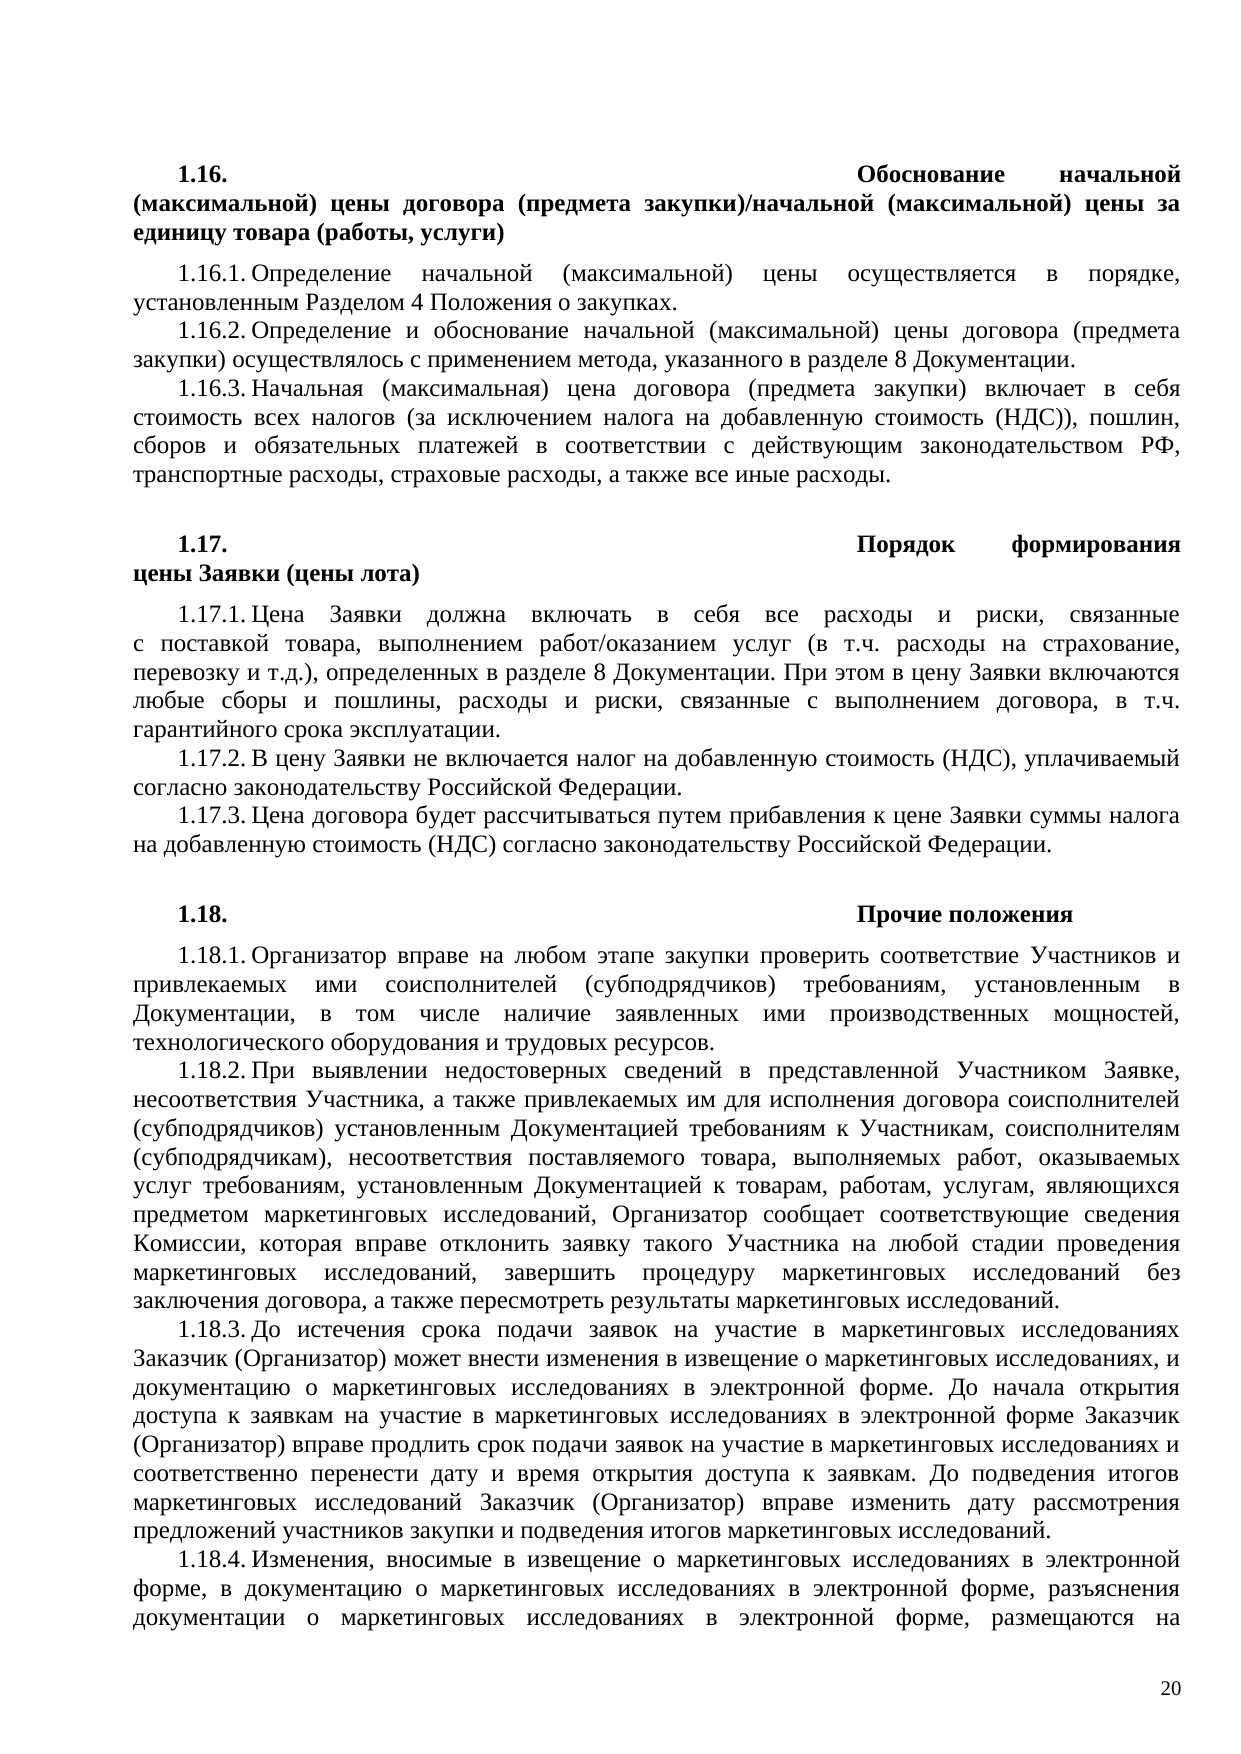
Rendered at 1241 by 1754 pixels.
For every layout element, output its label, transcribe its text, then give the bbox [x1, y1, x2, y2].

list Цена Заявки должна включать в себя все расходы и риски, связанные с поставкой товара, выполнением работ/оказанием услуг (в т.ч. расходы на страхование, перевозку и т.д.), определенных в разделе 8 Документации. При этом в цену Заявки включаются любые сборы и пошлины, расходы и риски, связанные с выполнением договора, в т.ч. гарантийного срока эксплуатации. [133, 599, 1181, 743]
list Цена договора будет рассчитываться путем прибавления к цене Заявки суммы налога на добавленную стоимость (НДС) согласно законодательству Российской Федерации. [133, 801, 1181, 858]
list Определение начальной (максимальной) цены осуществляется в порядке, установленным Разделом 4 Положения о закупках. [133, 258, 1181, 316]
list При выявлении недостоверных сведений в представленной Участником Заявке, несоответствия Участника, а также привлекаемых им для исполнения договора соисполнителей (субподрядчиков) установленным Документацией требованиям к Участникам, соисполнителям (субподрядчикам), несоответствия поставляемого товара, выполняемых работ, оказываемых услуг требованиям, установленным Документацией к товарам, работам, услугам, являющихся предметом маркетинговых исследований, Организатор сообщает соответствующие сведения Комиссии, которая вправе отклонить заявку такого Участника на любой стадии проведения маркетинговых исследований, завершить процедуру маркетинговых исследований без заключения договора, а также пересмотреть результаты маркетинговых исследований. [133, 1056, 1181, 1314]
list Определение и обоснование начальной (максимальной) цены договора (предмета закупки) осуществлялось с применением метода, указанного в разделе 8 Документации. [133, 316, 1181, 373]
list В цену Заявки не включается налог на добавленную стоимость (НДС), уплачиваемый согласно законодательству Российской Федерации. [133, 743, 1181, 801]
list Порядок формирования цены Заявки (цены лота) [133, 529, 1181, 587]
list Организатор вправе на любом этапе закупки проверить соответствие Участников и привлекаемых ими соисполнителей (субподрядчиков) требованиям, установленным в Документации, в том числе наличие заявленных ими производственных мощностей, технологического оборудования и трудовых ресурсов. [133, 941, 1181, 1056]
list До истечения срока подачи заявок на участие в маркетинговых исследованиях Заказчик (Организатор) может внести изменения в извещение о маркетинговых исследованиях, и документацию о маркетинговых исследованиях в электронной форме. До начала открытия доступа к заявкам на участие в маркетинговых исследованиях в электронной форме Заказчик (Организатор) вправе продлить срок подачи заявок на участие в маркетинговых исследованиях и соответственно перенести дату и время открытия доступа к заявкам. До подведения итогов маркетинговых исследований Заказчик (Организатор) вправе изменить дату рассмотрения предложений участников закупки и подведения итогов маркетинговых исследований. [133, 1314, 1181, 1544]
list Прочие положения [133, 899, 1181, 928]
list Обоснование начальной (максимальной) цены договора (предмета закупки)/начальной (максимальной) цены за единицу товара (работы, услуги) [133, 159, 1181, 246]
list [133, 1544, 1181, 1631]
list Начальная (максимальная) цена договора (предмета закупки) включает в себя стоимость всех налогов (за исключением налога на добавленную стоимость (НДС)), пошлин, сборов и обязательных платежей в соответствии с действующим законодательством РФ, транспортные расходы, страховые расходы, а также все иные расходы. [133, 373, 1181, 488]
